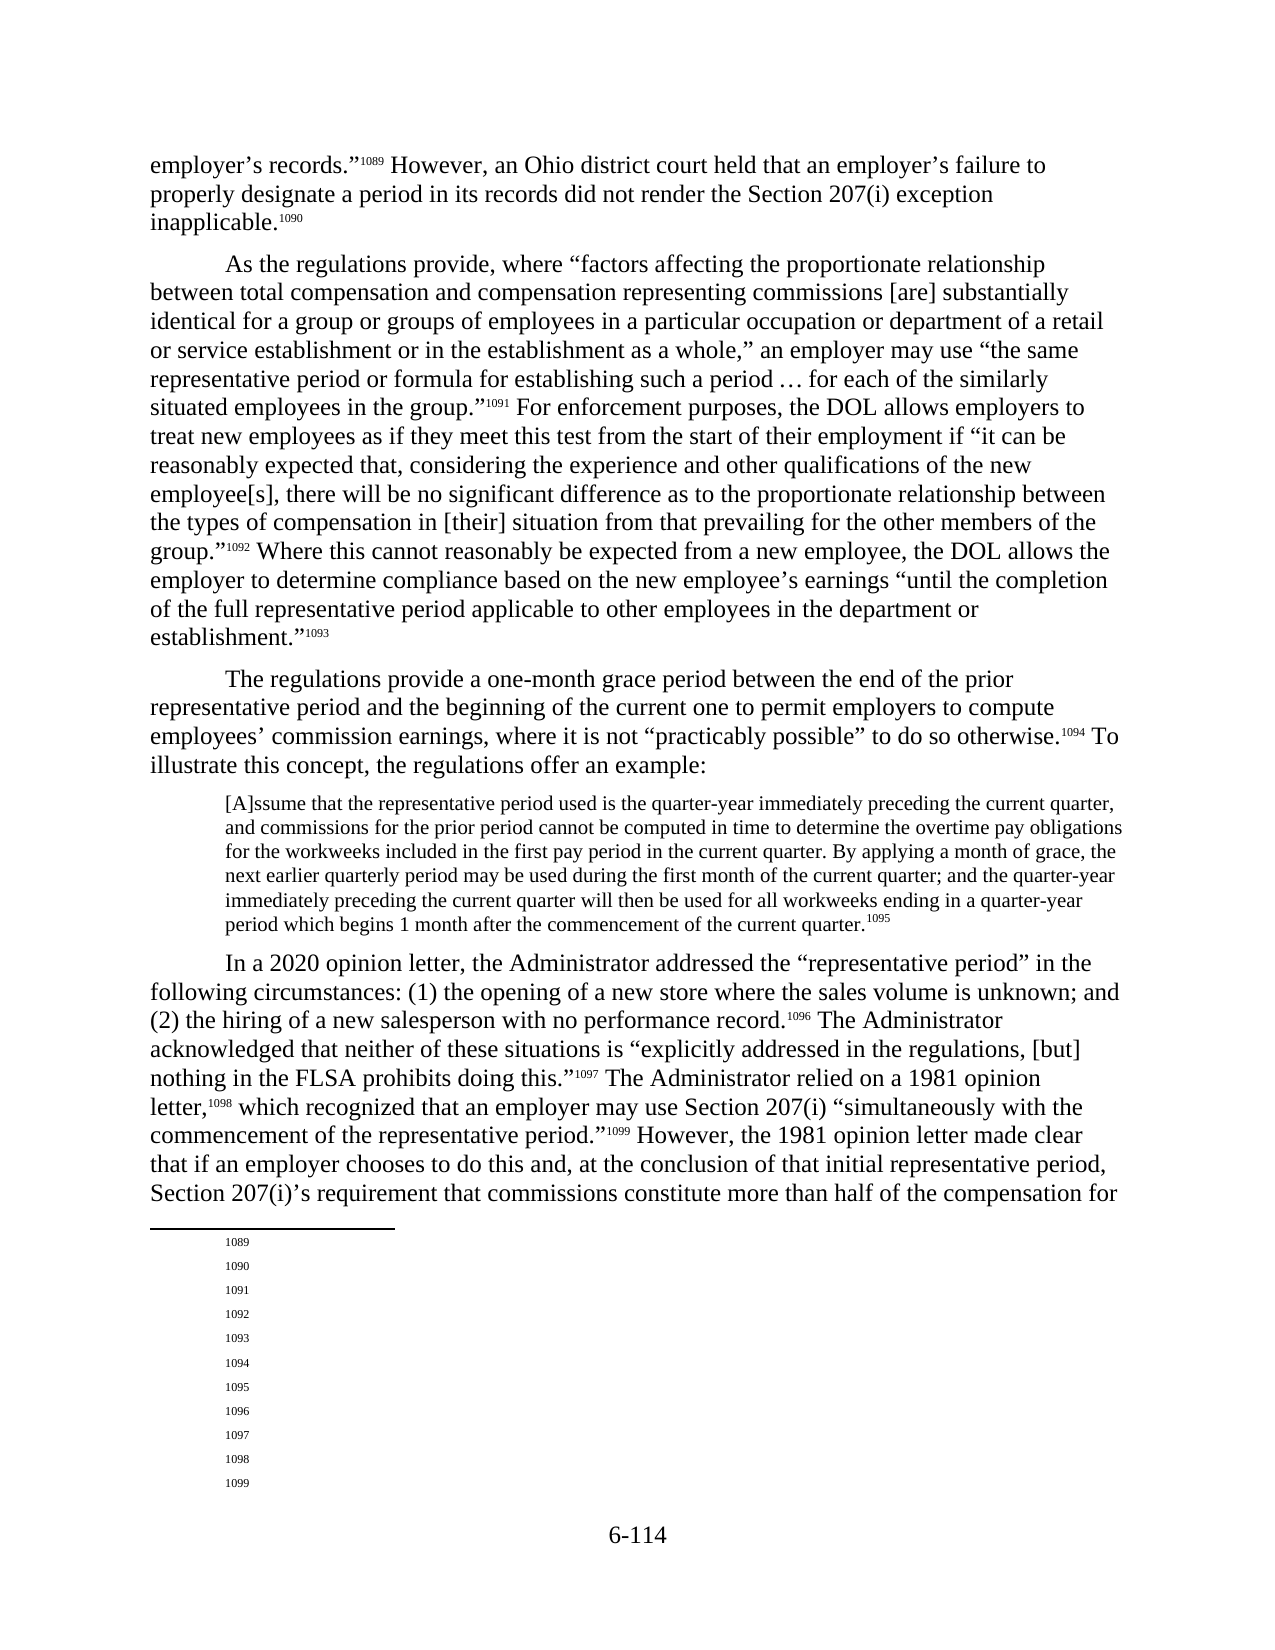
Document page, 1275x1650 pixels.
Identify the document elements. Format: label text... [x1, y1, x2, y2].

text [A]ssume that the representative period used is the quarter-year immediately preceding the current quarter, and commissions for the prior period cannot be computed in time to determine the overtime pay obligations for the workweeks included in the first pay period in the current quarter. By applying a month of grace, the next earlier quarterly period may be used during the first month of the current quarter; and the quarter-year immediately preceding the current quarter will then be used for all workweeks ending in a quarter-year period which begins 1 month after the commencement of the current quarter. [225, 791, 1125, 936]
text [150, 948, 1125, 1207]
text The regulations provide a one-month grace period between the end of the prior representative period and the beginning of the current one to permit employers to compute employees’ commission earnings, where it is not “practicably possible” to do so otherwise. To illustrate this concept, the regulations offer an example: [150, 664, 1125, 779]
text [150, 150, 1125, 236]
text As the regulations provide, where “factors affecting the proportionate relationship between total compensation and compensation representing commissions [are] substantially identical for a group or groups of employees in a particular occupation or department of a retail or service establishment or in the establishment as a whole,” an employer may use “the same representative period or formula for establishing such a period … for each of the similarly situated employees in the group.” For enforcement purposes, the DOL allows employers to treat new employees as if they meet this test from the start of their employment if “it can be reasonably expected that, considering the experience and other qualifications of the new employee[s], there will be no significant difference as to the proportionate relationship between the types of compensation in [their] situation from that prevailing for the other members of the group.” Where this cannot reasonably be expected from a new employee, the DOL allows the employer to determine compliance based on the new employee’s earnings “until the completion of the full representative period applicable to other employees in the department or establishment.” [150, 249, 1125, 651]
